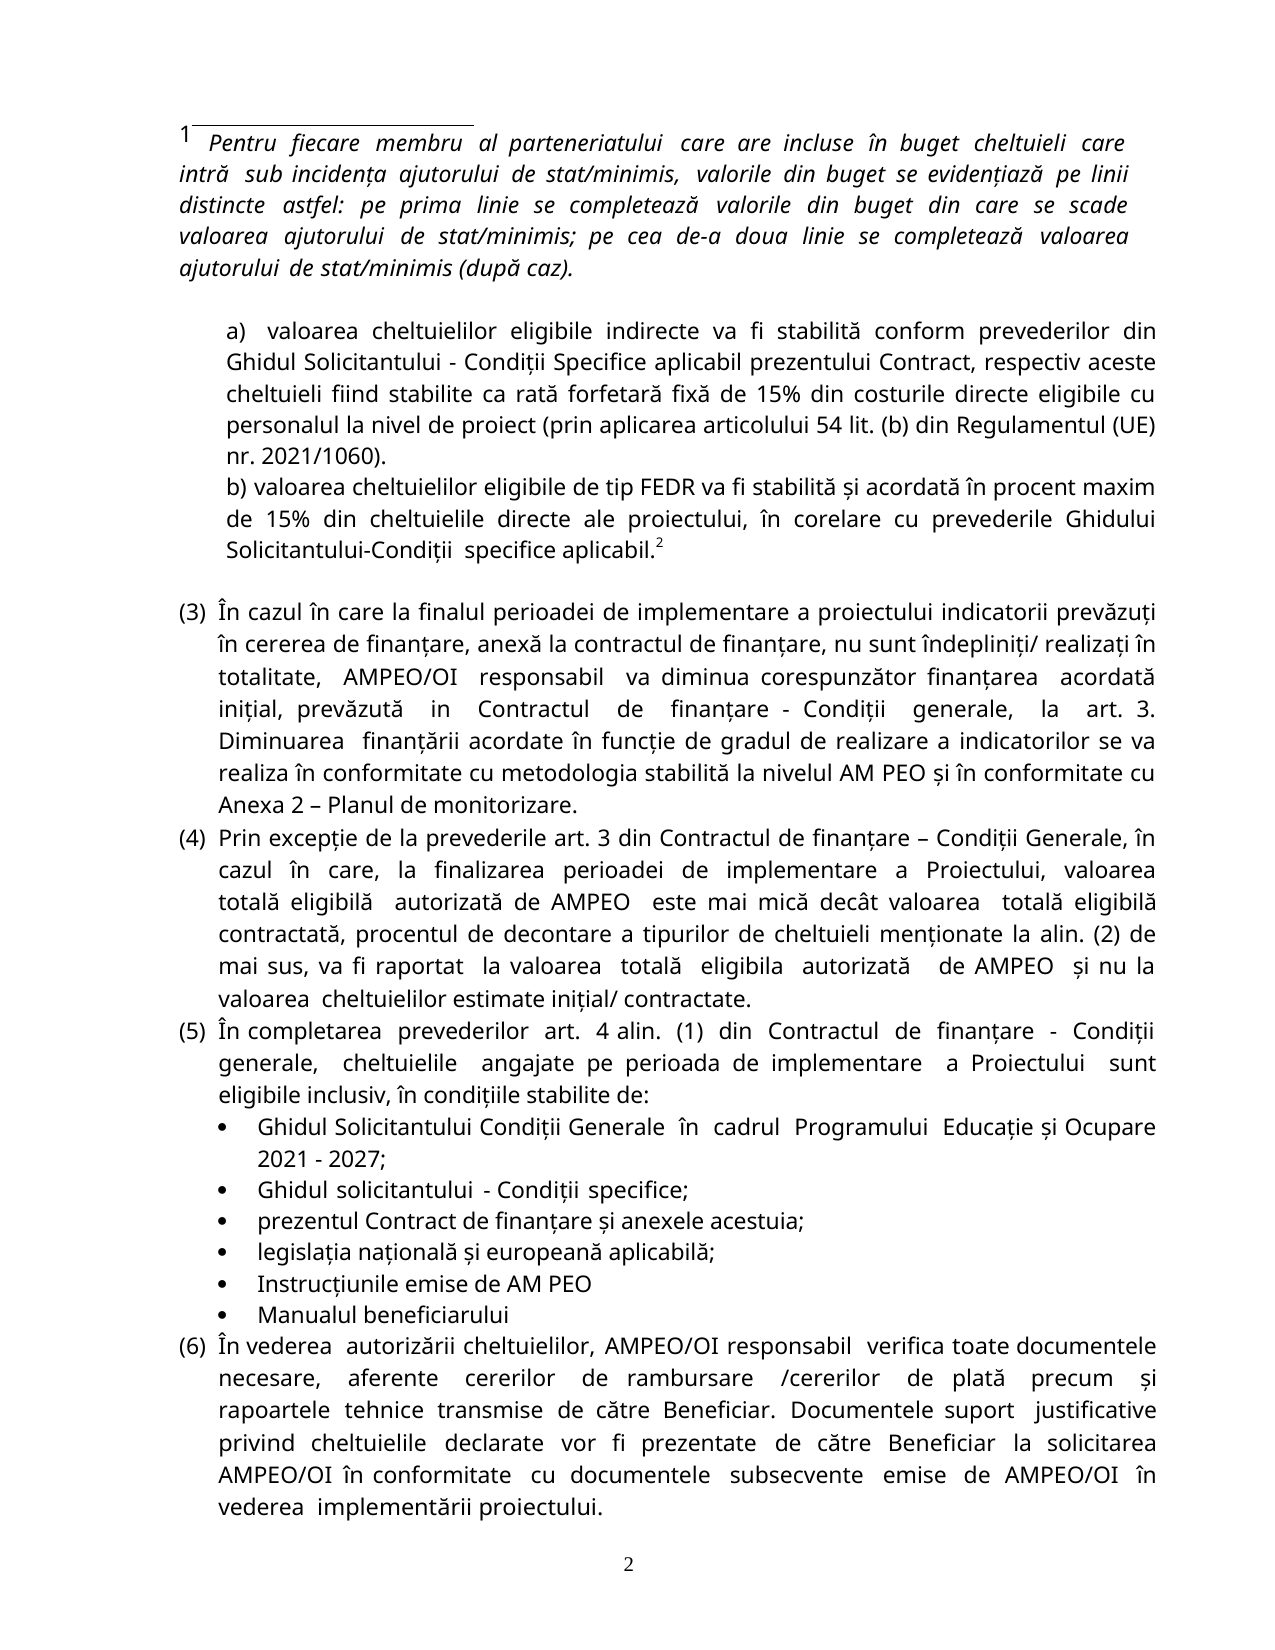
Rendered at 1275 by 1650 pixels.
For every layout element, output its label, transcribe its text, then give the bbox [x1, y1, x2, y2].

list În cazul în care la finalul perioadei de implementare a proiectului indicatorii prevăzuți în cererea de finanțare, anexă la contractul de finanțare, nu sunt îndepliniți/ realizați în totalitate, AMPEO/OI responsabil va diminua corespunzător finanțarea acordată inițial, prevăzută in Contractul de finanțare - Condiții generale, la art. 3. Diminuarea finanțării acordate în funcție de gradul de realizare a indicatorilor se va realiza în conformitate cu metodologia stabilită la nivelul AM PEO și în conformitate cu Anexa 2 – Planul de monitorizare. [179, 596, 1157, 821]
list valoarea cheltuielilor eligibile indirecte va fi stabilită conform prevederilor din Ghidul Solicitantului - Condiții Specifice aplicabil prezentului Contract, respectiv aceste cheltuieli fiind stabilite ca rată forfetară fixă de 15% din costurile directe eligibile cu personalul la nivel de proiect (prin aplicarea articolului 54 lit. (b) din Regulamentul (UE) nr. 2021/1060). [226, 315, 1157, 471]
list legislația națională și europeană aplicabilă; [218, 1236, 1157, 1267]
list Ghidul solicitantului - Condiții specifice; [218, 1174, 1157, 1205]
list Instrucțiunile emise de AM PEO [218, 1267, 1157, 1299]
list valoarea cheltuielilor eligibile de tip FEDR va fi stabilită și acordată în procent maxim de 15% din cheltuielile directe ale proiectului, în corelare cu prevederile Ghidului Solicitantului-Condiții specifice aplicabil.2 [226, 471, 1157, 565]
text 1 Pentru fiecare membru al parteneriatului care are incluse în buget cheltuieli care intră sub incidența ajutorului de stat/minimis, valorile din buget se evidențiază pe linii distincte astfel: pe prima linie se completează valorile din buget din care se scade valoarea ajutorului de stat/minimis; pe cea de-a doua linie se completează valoarea ajutorului de stat/minimis (după caz). [179, 118, 1129, 283]
list prezentul Contract de finanțare și anexele acestuia; [218, 1205, 1157, 1236]
list Ghidul Solicitantului Condiții Generale în cadrul Programului Educație și Ocupare 2021 - 2027; [218, 1111, 1157, 1174]
list Manualul beneficiarului [218, 1299, 1157, 1330]
list În vederea autorizării cheltuielilor, AMPEO/OI responsabil verifica toate documentele necesare, aferente cererilor de rambursare /cererilor de plată precum şi rapoartele tehnice transmise de către Beneficiar. Documentele suport justificative privind cheltuielile declarate vor fi prezentate de către Beneficiar la solicitarea AMPEO/OI în conformitate cu documentele subsecvente emise de AMPEO/OI în vederea implementării proiectului. [179, 1330, 1157, 1522]
list În completarea prevederilor art. 4 alin. (1) din Contractul de finanțare - Condiții generale, cheltuielile angajate pe perioada de implementare a Proiectului sunt eligibile inclusiv, în condițiile stabilite de: [179, 1015, 1157, 1110]
list Prin excepție de la prevederile art. 3 din Contractul de finanțare – Condiții Generale, în cazul în care, la finalizarea perioadei de implementare a Proiectului, valoarea totală eligibilă autorizată de AMPEO este mai mică decât valoarea totală eligibilă contractată, procentul de decontare a tipurilor de cheltuieli menționate la alin. (2) de mai sus, va fi raportat la valoarea totală eligibila autorizată de AMPEO și nu la valoarea cheltuielilor estimate inițial/ contractate. [179, 822, 1157, 1014]
